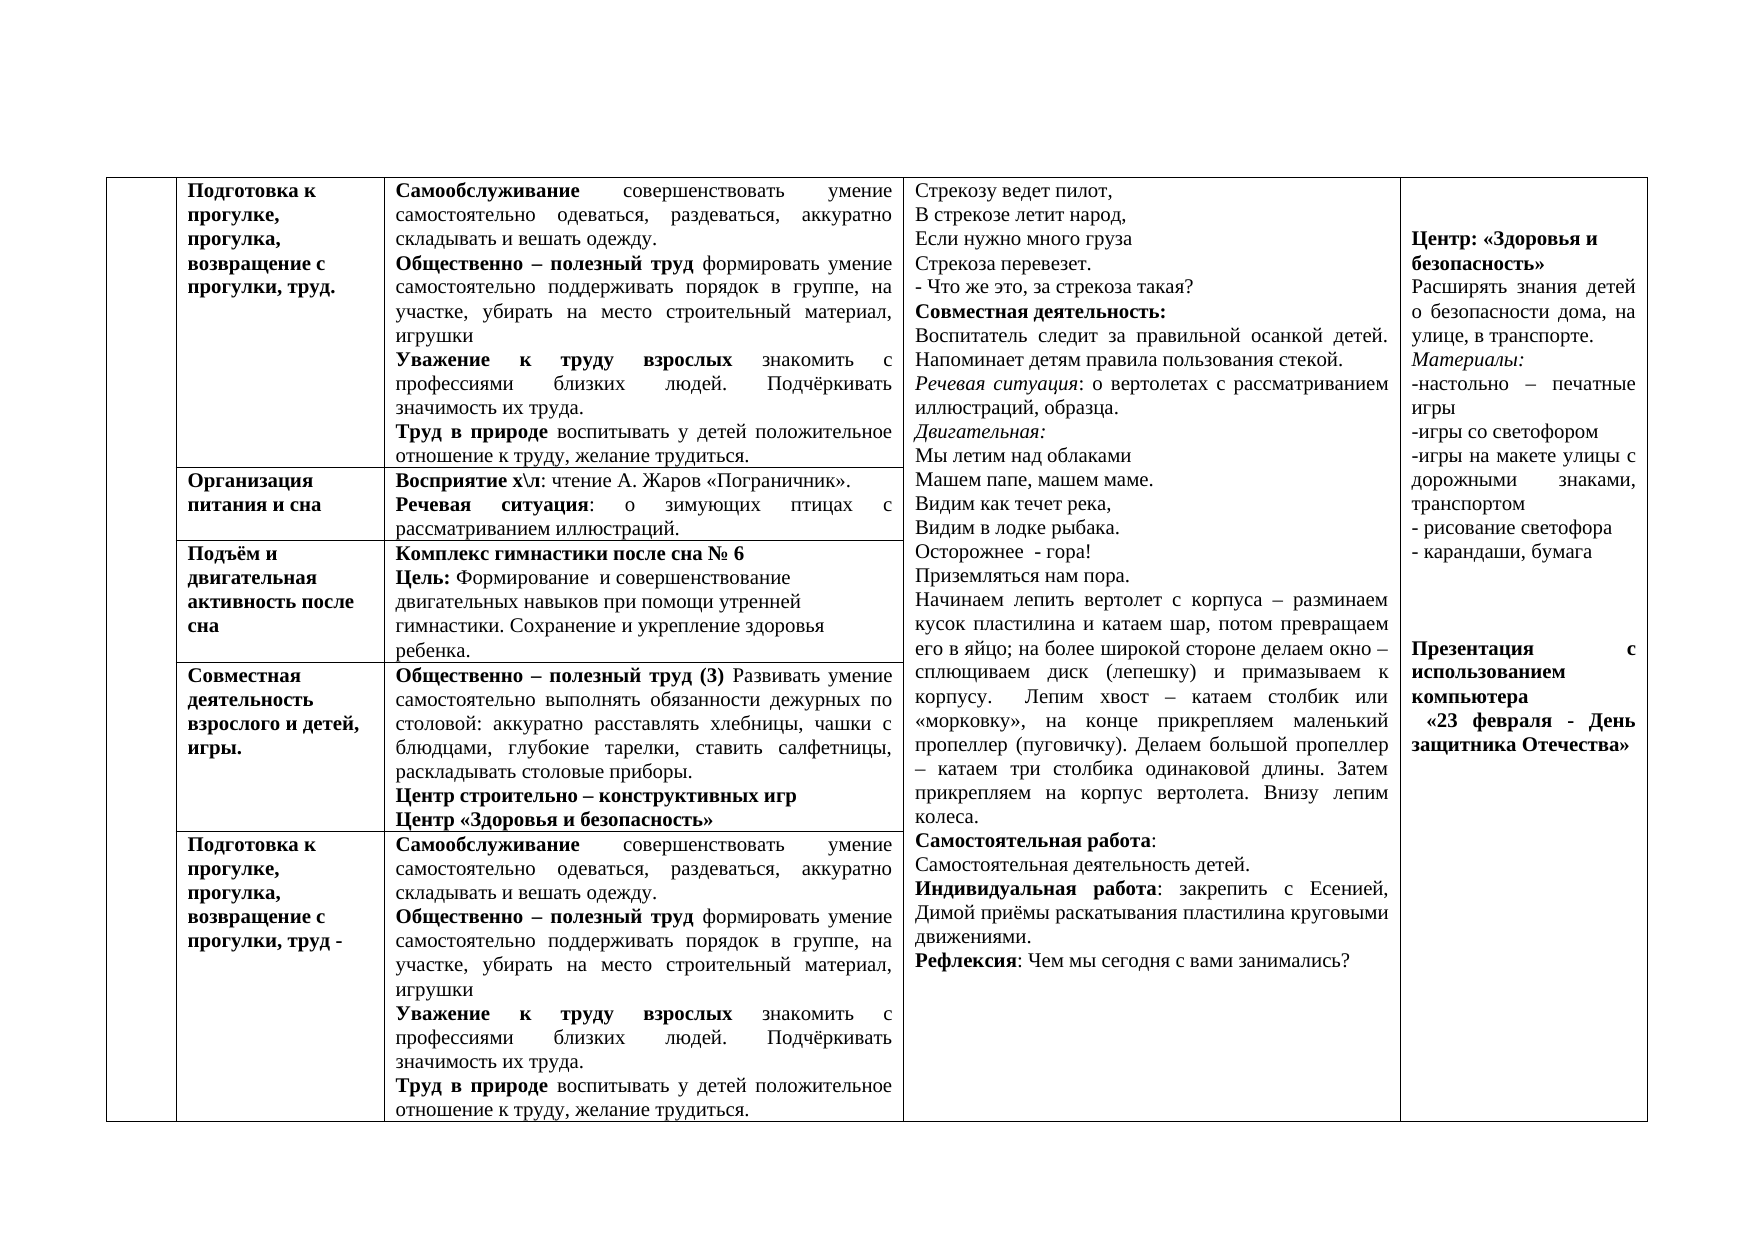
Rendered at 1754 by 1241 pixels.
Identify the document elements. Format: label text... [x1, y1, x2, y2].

table_cell Совместная деятельность взрослого и детей, игры. [177, 663, 384, 831]
table_cell Общественно – полезный труд (3) Развивать умение самостоятельно выполнять обязанности дежурных по столовой: аккуратно расставлять хлебницы, чашки с блюдцами, глубокие тарелки, ставить салфетницы, раскладывать столовые приборы. Центр строительно – конструктивных игр Центр «Здоровья и безопасность» [385, 663, 903, 831]
table_cell Самообслуживание совершенствовать умение самостоятельно одеваться, раздеваться, аккуратно складывать и вешать одежду. Общественно – полезный труд формировать умение самостоятельно поддерживать порядок в группе, на участке, убирать на место строительный материал, игрушки Уважение к труду взрослых знакомить с профессиями близких людей. Подчёркивать значимость их труда. Труд в природе воспитывать у детей положительное отношение к труду, желание трудиться. [385, 832, 903, 1121]
table_cell Подготовка к прогулке, прогулка, возвращение с прогулки, труд. [177, 178, 384, 467]
table_cell Организация питания и сна [177, 468, 384, 540]
table_cell Подъём и двигательная активность после сна [177, 541, 384, 662]
table_cell Подготовка к прогулке, прогулка, возвращение с прогулки, труд - [177, 832, 384, 1121]
table_cell Восприятие х\л: чтение А. Жаров «Пограничник». Речевая ситуация: о зимующих птицах с рассматриванием иллюстраций. [385, 468, 903, 540]
table_cell Комплекс гимнастики после сна № 6 Цель: Формирование и совершенствование двигательных навыков при помощи утренней гимнастики. Сохранение и укрепление здоровья ребенка. [385, 541, 903, 662]
table_cell Самообслуживание совершенствовать умение самостоятельно одеваться, раздеваться, аккуратно складывать и вешать одежду. Общественно – полезный труд формировать умение самостоятельно поддерживать порядок в группе, на участке, убирать на место строительный материал, игрушки Уважение к труду взрослых знакомить с профессиями близких людей. Подчёркивать значимость их труда. Труд в природе воспитывать у детей положительное отношение к труду, желание трудиться. [385, 178, 903, 467]
